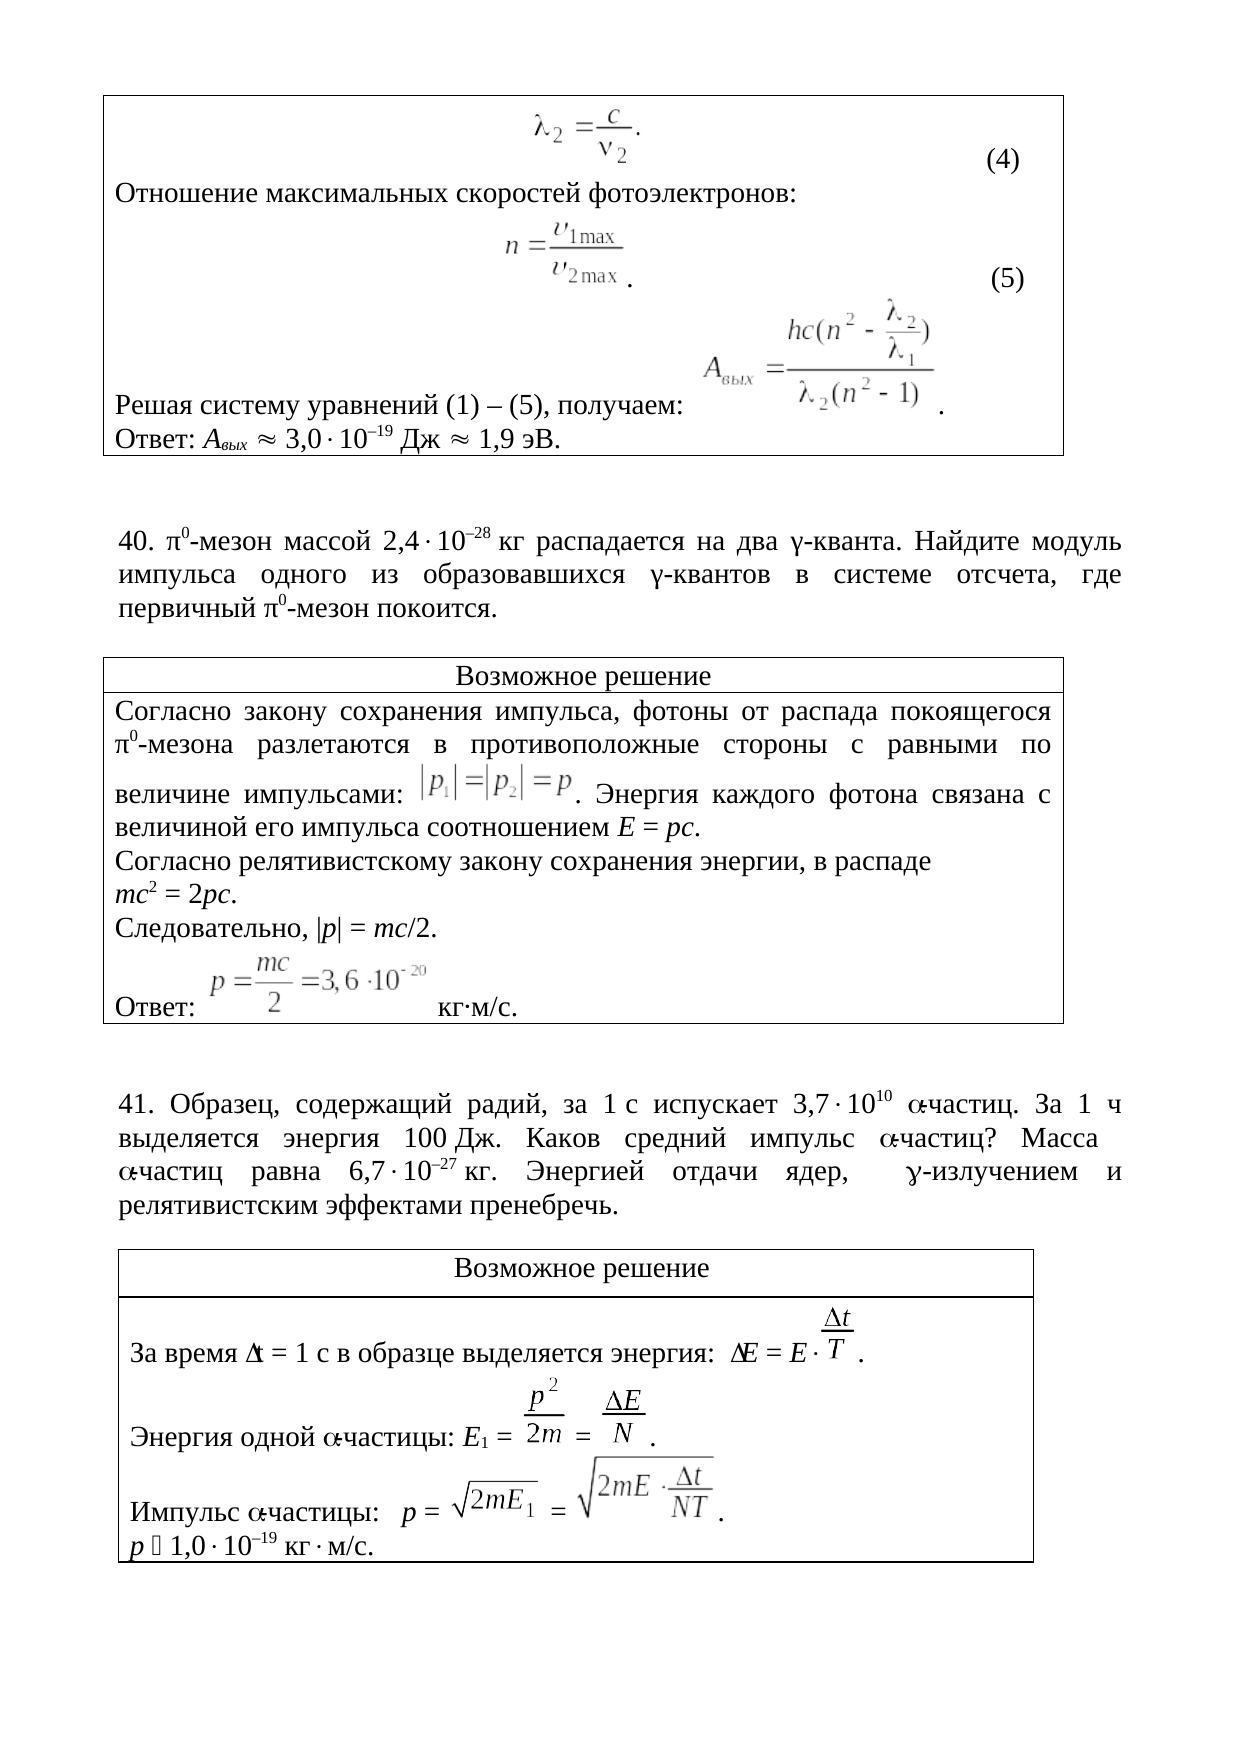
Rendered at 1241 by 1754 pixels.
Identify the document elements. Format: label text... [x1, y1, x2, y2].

table_header Возможное решение [119, 1250, 1033, 1296]
text 41. Образец, содержащий радий, за 1 с испускает 3,71010 -частиц. За 1 ч выделяется энергия 100 Дж. Каков средний импульс -частиц? Масса -частиц равна 6,710–27 кг. Энергией отдачи ядер, -излучением и релятивистским эффектами пренебречь. [118, 1086, 1122, 1221]
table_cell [104, 96, 1063, 454]
table_header Возможное решение [104, 658, 1063, 692]
table_cell За время t = 1 с в образце выделяется энергия: E = E. Энергия одной -частицы: Е1 = = . Импульс -частицы: р = = . р  1,010–19 кгм/с. [119, 1298, 1033, 1561]
table_cell Согласно закону сохранения импульса, фотоны от распада покоящегося π0-мезона разлетаются в противоположные стороны с равными по величине импульсами: . Энергия каждого фотона связана с величиной его импульса соотношением Е = рс. Согласно релятивистскому закону сохранения энергии, в распаде mc2 = 2рс. Следовательно, |p| = mc/2. Ответ: кг∙м/с. [104, 693, 1063, 1023]
text 40. π0-мезон массой 2,410–28 кг распадается на два γ-кванта. Найдите модуль импульса одного из образовавшихся γ-квантов в системе отсчета, где первичный π0-мезон покоится. [118, 523, 1122, 623]
